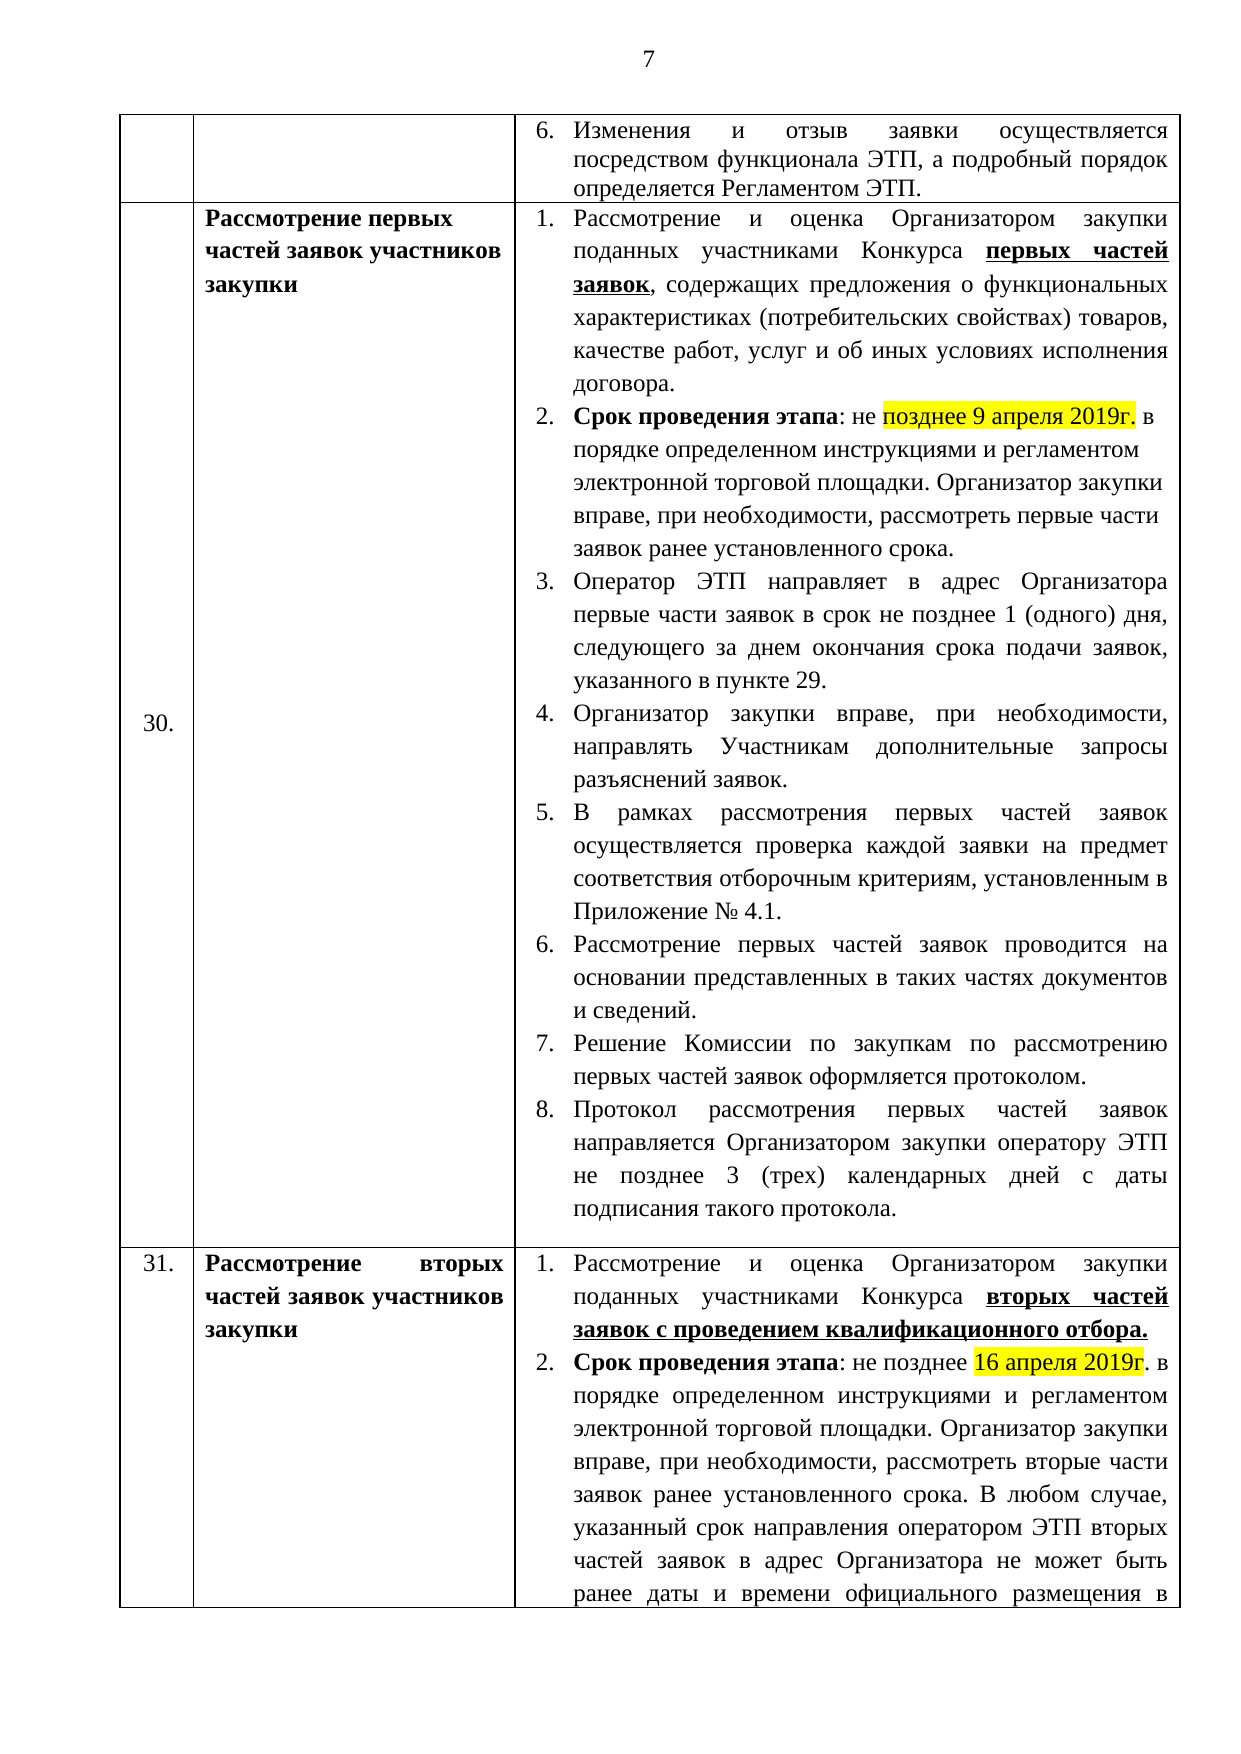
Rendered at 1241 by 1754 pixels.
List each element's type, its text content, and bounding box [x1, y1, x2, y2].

table_cell [121, 1248, 193, 1607]
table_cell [194, 115, 514, 202]
table_cell Рассмотрение первых частей заявок участников закупки [194, 203, 514, 1247]
table_cell Рассмотрение и оценка Организатором закупки поданных участниками Конкурса первых частей заявок, содержащих предложения о функциональных характеристиках (потребительских свойствах) товаров, качестве работ, услуг и об иных условиях исполнения договора. Срок проведения этапа: не позднее 9 апреля 2019г. в порядке определенном инструкциями и регламентом электронной торговой площадки. Организатор закупки вправе, при необходимости, рассмотреть первые части заявок ранее установленного срока. Оператор ЭТП направляет в адрес Организатора первые части заявок в срок не позднее 1 (одного) дня, следующего за днем окончания срока подачи заявок, указанного в пункте 29. Организатор закупки вправе, при необходимости, направлять Участникам дополнительные запросы разъяснений заявок. В рамках рассмотрения первых частей заявок осуществляется проверка каждой заявки на предмет соответствия отборочным критериям, установленным в Приложение № 4.1. Рассмотрение первых частей заявок проводится на основании представленных в таких частях документов и сведений. Решение Комиссии по закупкам по рассмотрению первых частей заявок оформляется протоколом. Протокол рассмотрения первых частей заявок направляется Организатором закупки оператору ЭТП не позднее 3 (трех) календарных дней с даты подписания такого протокола. [516, 203, 1179, 1247]
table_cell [516, 1248, 1179, 1607]
table_cell [121, 115, 193, 202]
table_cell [516, 115, 1179, 202]
table_cell [121, 203, 193, 1247]
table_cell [194, 1248, 514, 1607]
